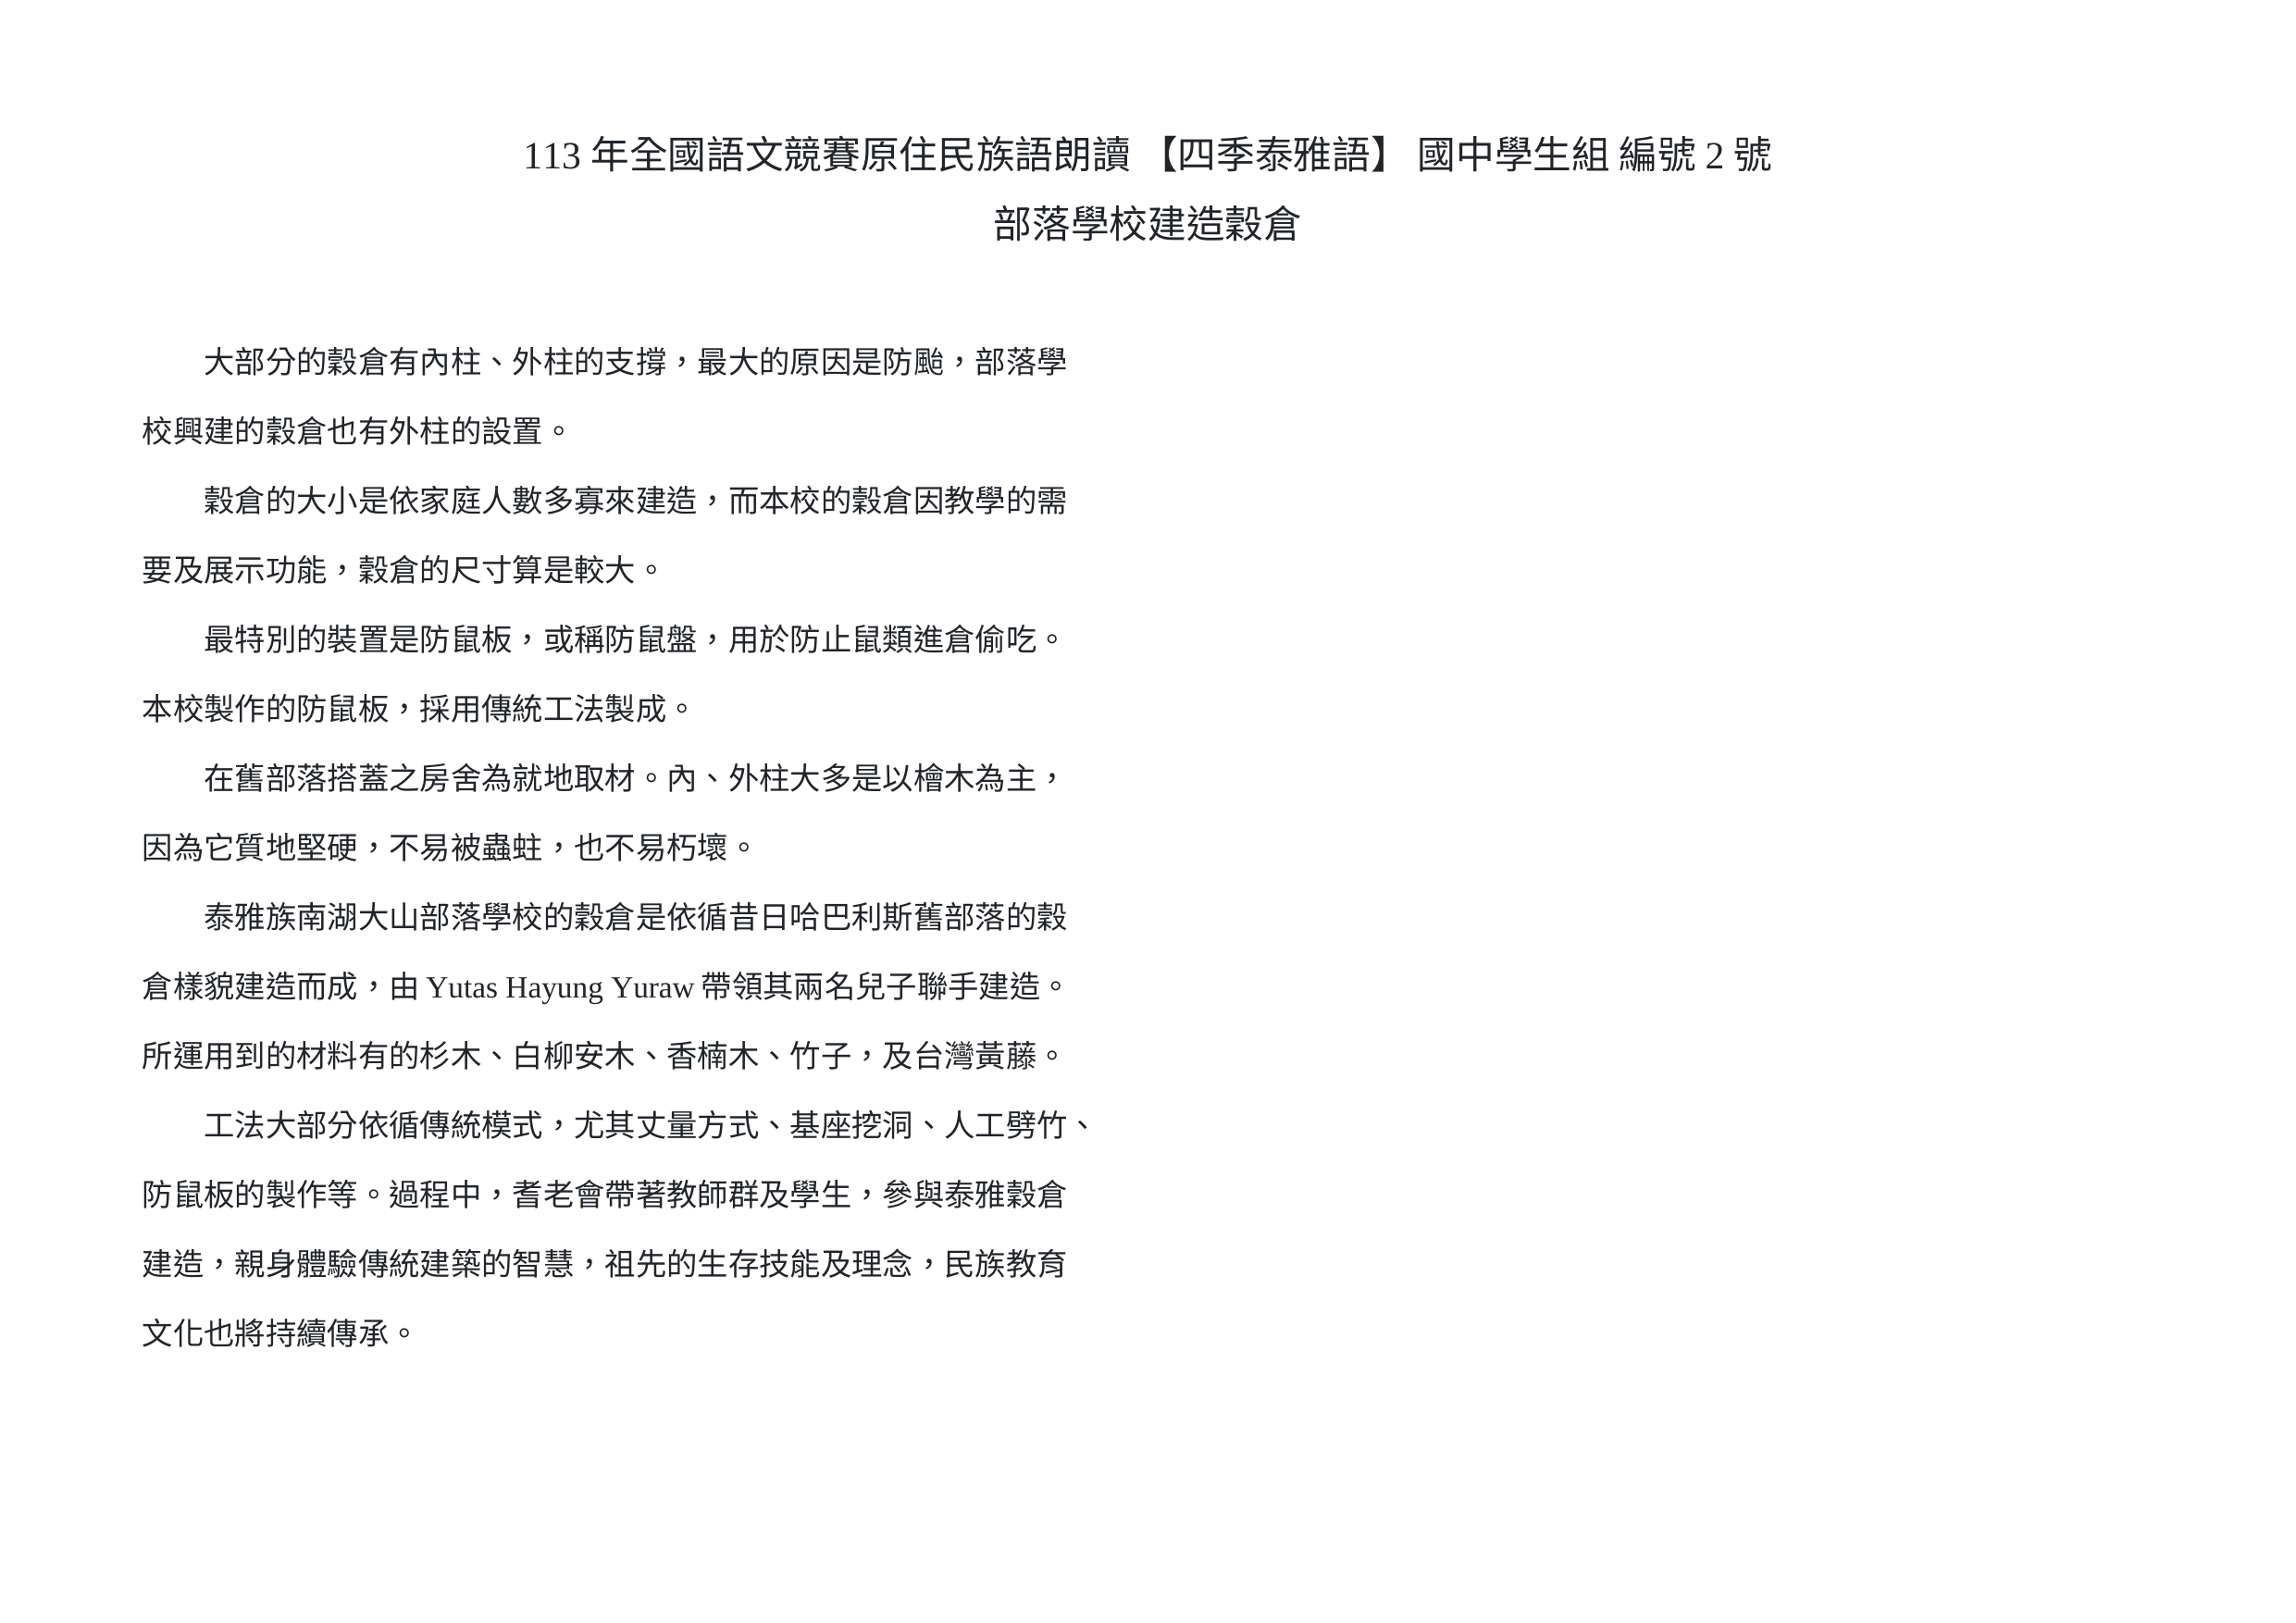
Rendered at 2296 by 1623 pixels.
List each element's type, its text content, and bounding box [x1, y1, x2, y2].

text 工法大部分依循傳統模式，尤其丈量方式、基座挖洞、人工劈竹、防鼠板的製作等。過程中，耆老會帶著教師群及學生，參與泰雅穀倉建造，親身體驗傳統建築的智慧，祖先的生存技能及理念，民族教育文化也將持續傳承。 [142, 1089, 1090, 1367]
text 在舊部落搭蓋之房舍為就地取材。內、外柱大多是以檜木為主，因為它質地堅硬，不易被蟲蛀，也不易朽壞。 [142, 742, 1090, 881]
text 大部分的穀倉有內柱、外柱的支撐，最大的原因是防颱，部落學校興建的穀倉也有外柱的設置。 [142, 326, 1090, 465]
text 部落學校建造穀倉 [142, 187, 2153, 256]
text 最特別的裝置是防鼠板，或稱防鼠盤，用於防止鼠類進倉偷吃。本校製作的防鼠板，採用傳統工法製成。 [142, 603, 1090, 742]
text 泰雅族南湖大山部落學校的穀倉是依循昔日哈巴利斯舊部落的穀倉樣貌建造而成，由Yutas Hayung Yuraw帶領其兩名兒子聯手建造。所運用到的材料有的杉木、白柳安木、香楠木、竹子，及台灣黃藤。 [142, 881, 1090, 1089]
text 穀倉的大小是依家庭人數多寡來建造，而本校的穀倉因教學的需要及展示功能，穀倉的尺寸算是較大。 [142, 465, 1090, 603]
text 113 年全國語文競賽原住民族語朗讀 【四季泰雅語】 國中學生組 編號 2 號 [142, 118, 2153, 187]
